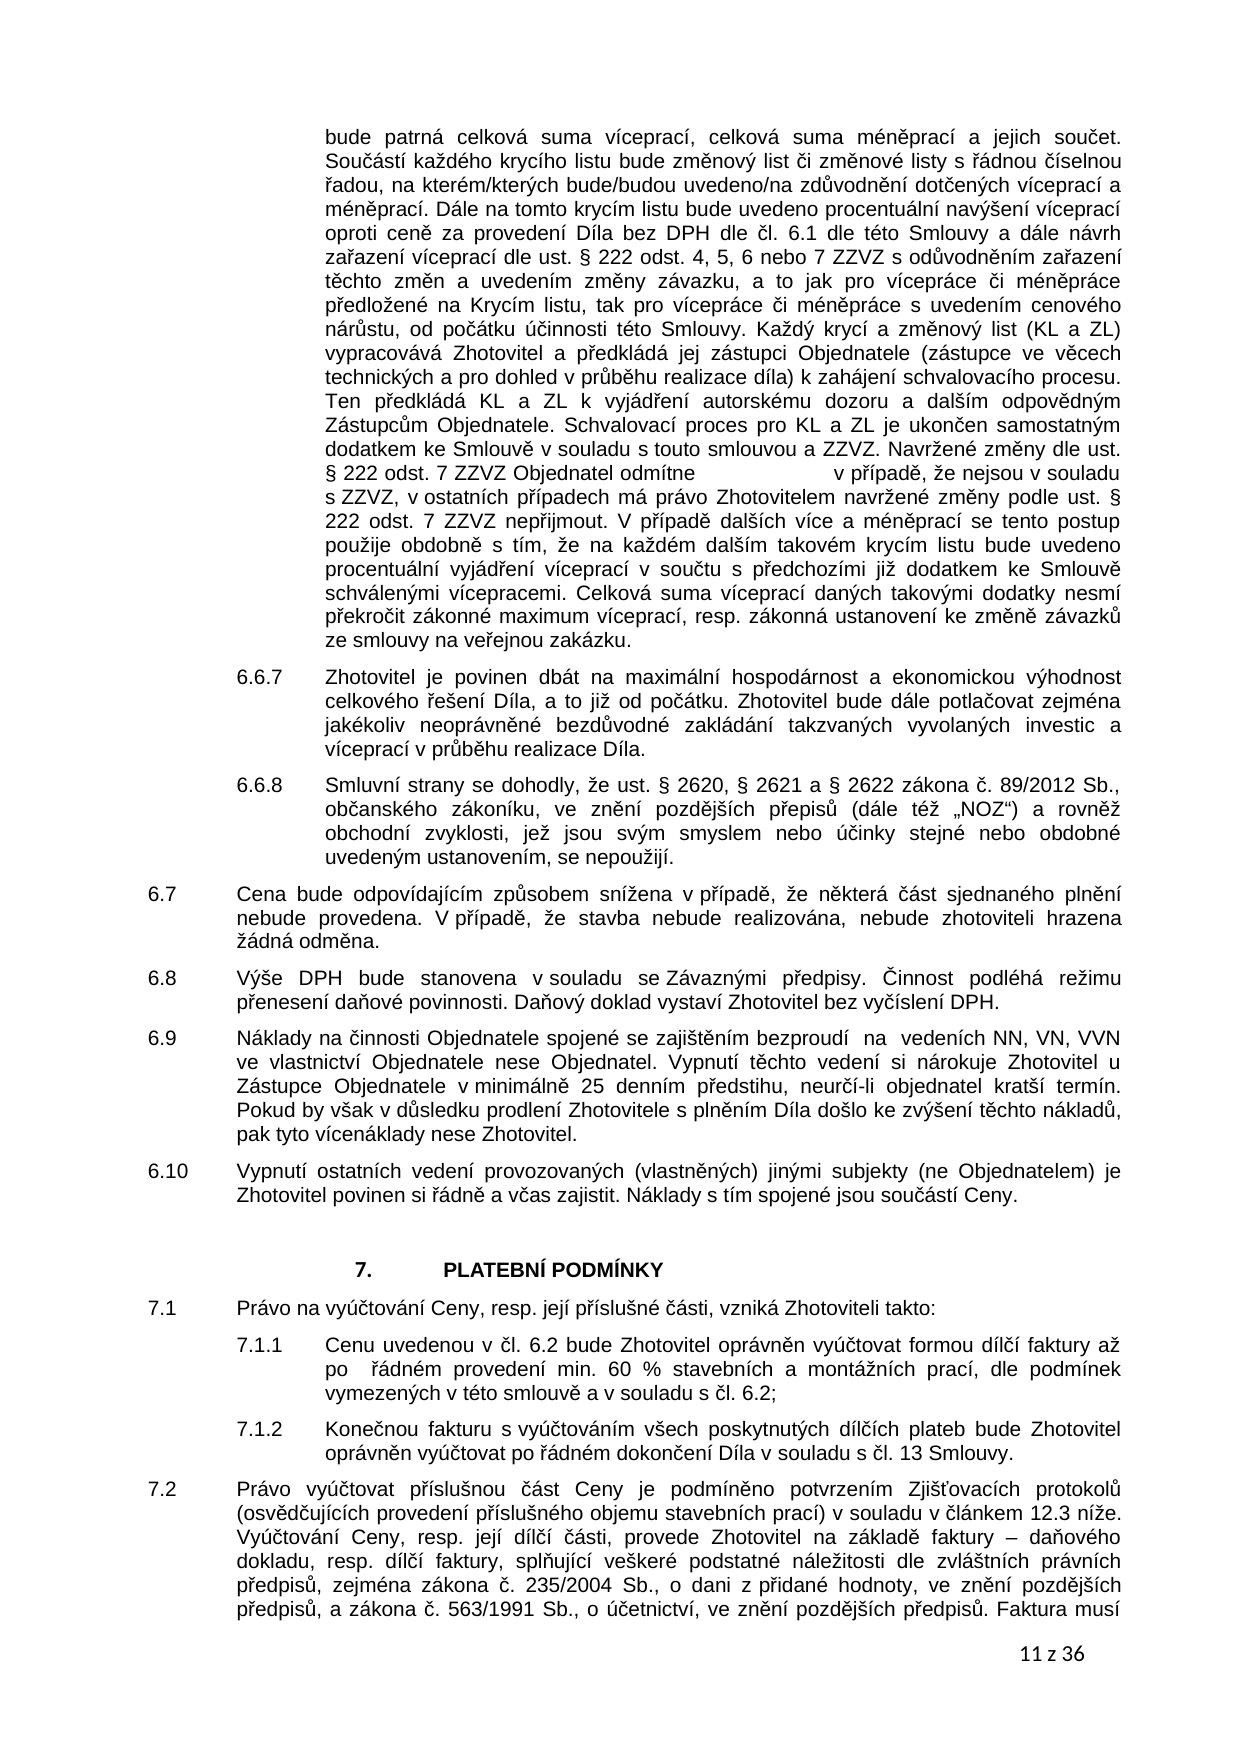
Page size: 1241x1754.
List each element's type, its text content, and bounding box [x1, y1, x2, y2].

subtitle Konečnou fakturu s vyúčtováním všech poskytnutých dílčích plateb bude Zhotovitel oprávněn vyúčtovat po řádném dokončení Díla v souladu s čl. 13 Smlouvy. [236, 1417, 1122, 1465]
subtitle Právo na vyúčtování Ceny, resp. její příslušné části, vzniká Zhotoviteli takto: [148, 1296, 1122, 1320]
subtitle Výše DPH bude stanovena v souladu se Závaznými předpisy. Činnost podléhá režimu přenesení daňové povinnosti. Daňový doklad vystaví Zhotovitel bez vyčíslení DPH. [148, 966, 1122, 1014]
subtitle Cenu uvedenou v čl. 6.2 bude Zhotovitel oprávněn vyúčtovat formou dílčí faktury až po řádném provedení min. 60 % stavebních a montážních prací, dle podmínek vymezených v této smlouvě a v souladu s čl. 6.2; [236, 1332, 1122, 1404]
subtitle Náklady na činnosti Objednatele spojené se zajištěním bezproudí na vedeních NN, VN, VVN ve vlastnictví Objednatele nese Objednatel. Vypnutí těchto vedení si nárokuje Zhotovitel u Zástupce Objednatele v minimálně 25 denním předstihu, neurčí-li objednatel kratší termín. Pokud by však v důsledku prodlení Zhotovitele s plněním Díla došlo ke zvýšení těchto nákladů, pak tyto vícenáklady nese Zhotovitel. [148, 1026, 1122, 1146]
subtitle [236, 125, 1122, 652]
subtitle Zhotovitel je povinen dbát na maximální hospodárnost a ekonomickou výhodnost celkového řešení Díla, a to již od počátku. Zhotovitel bude dále potlačovat zejména jakékoliv neoprávněné bezdůvodné zakládání takzvaných vyvolaných investic a víceprací v průběhu realizace Díla. [236, 665, 1122, 761]
subtitle Smluvní strany se dohodly, že ust. § 2620, § 2621 a § 2622 zákona č. 89/2012 Sb., občanského zákoníku, ve znění pozdějších přepisů (dále též „NOZ“) a rovněž obchodní zvyklosti, jež jsou svým smyslem nebo účinky stejné nebo obdobné uvedeným ustanovením, se nepoužijí. [236, 773, 1122, 869]
subtitle platební podmínky [354, 1255, 1122, 1283]
subtitle Vypnutí ostatních vedení provozovaných (vlastněných) jinými subjekty (ne Objednatelem) je Zhotovitel povinen si řádně a včas zajistit. Náklady s tím spojené jsou součástí Ceny. [148, 1158, 1122, 1206]
subtitle Cena bude odpovídajícím způsobem snížena v případě, že některá část sjednaného plnění nebude provedena. V případě, že stavba nebude realizována, nebude zhotoviteli hrazena žádná odměna. [148, 881, 1122, 953]
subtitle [148, 1477, 1122, 1621]
